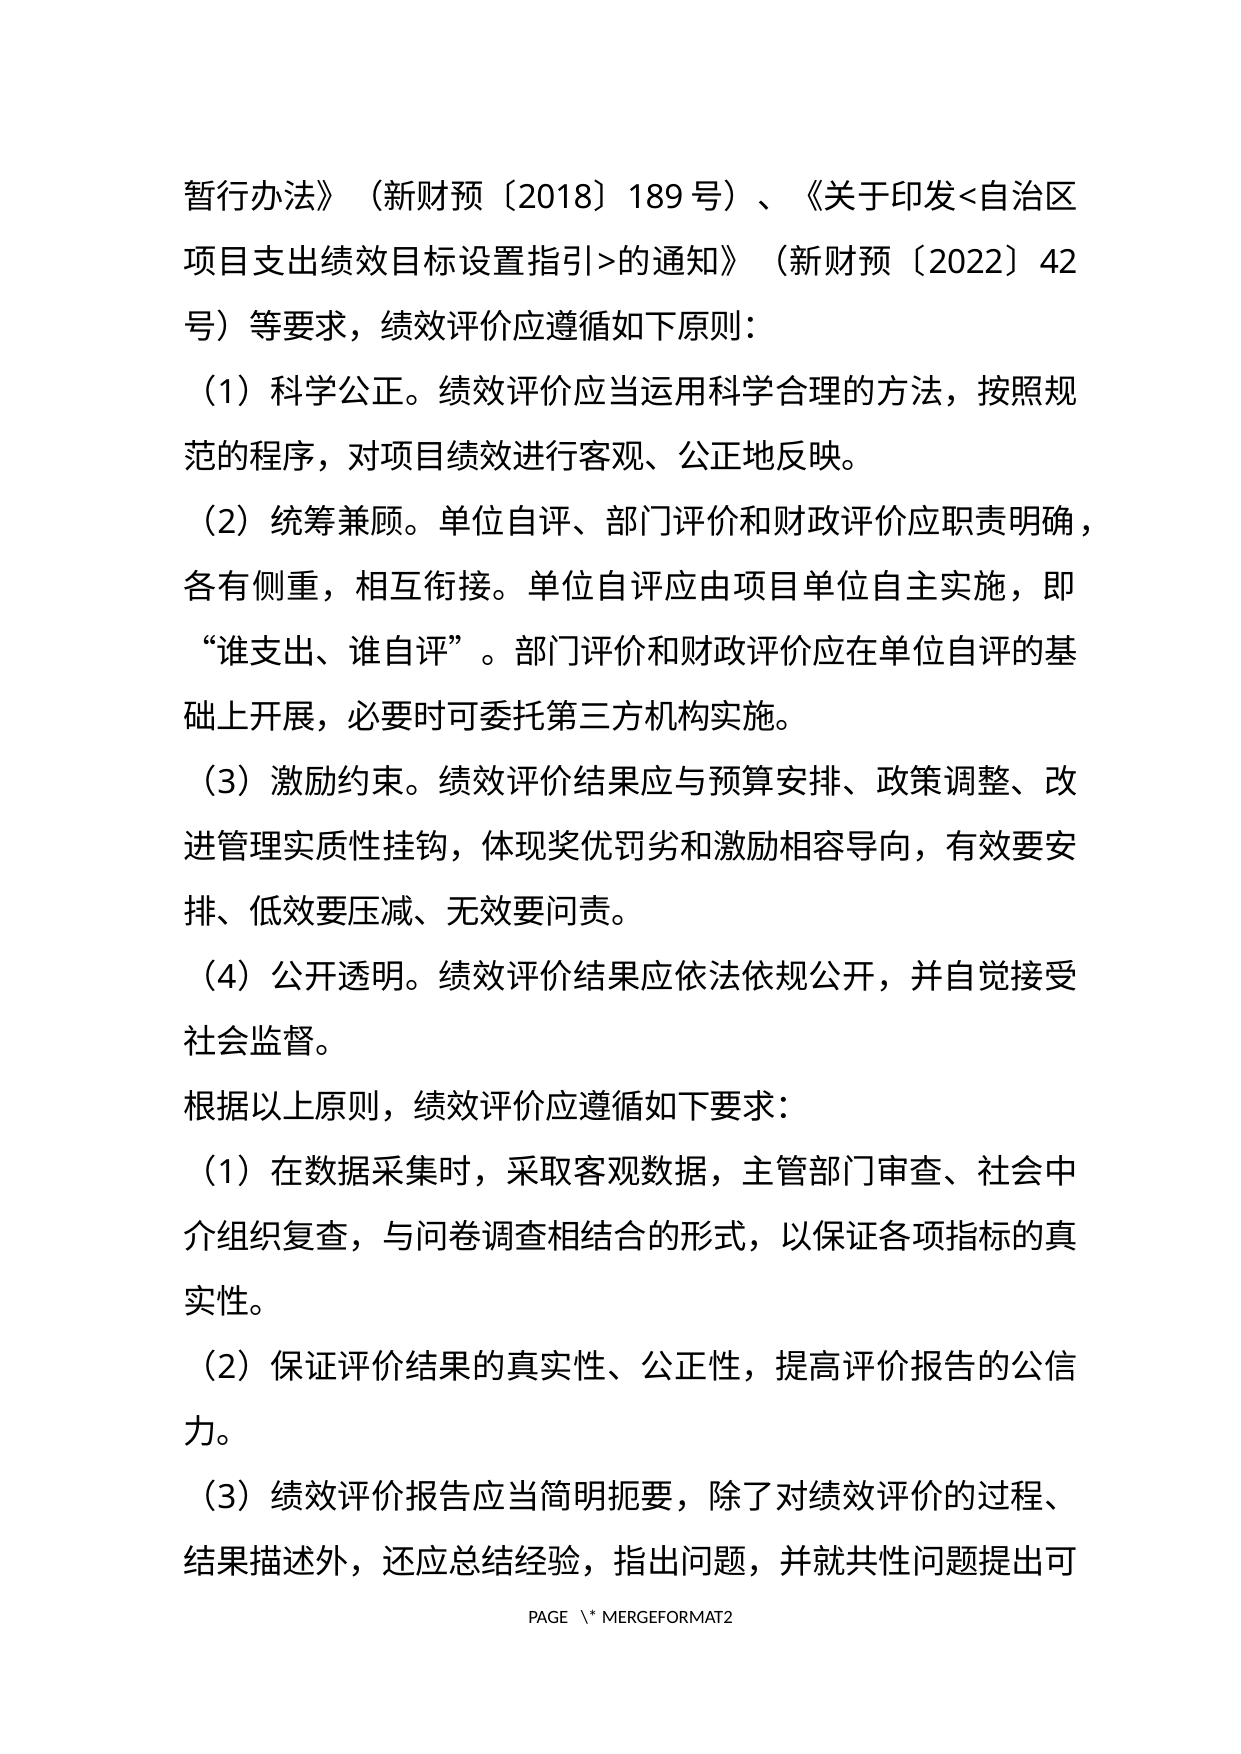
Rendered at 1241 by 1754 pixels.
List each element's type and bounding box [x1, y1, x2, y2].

text [183, 162, 1078, 1592]
